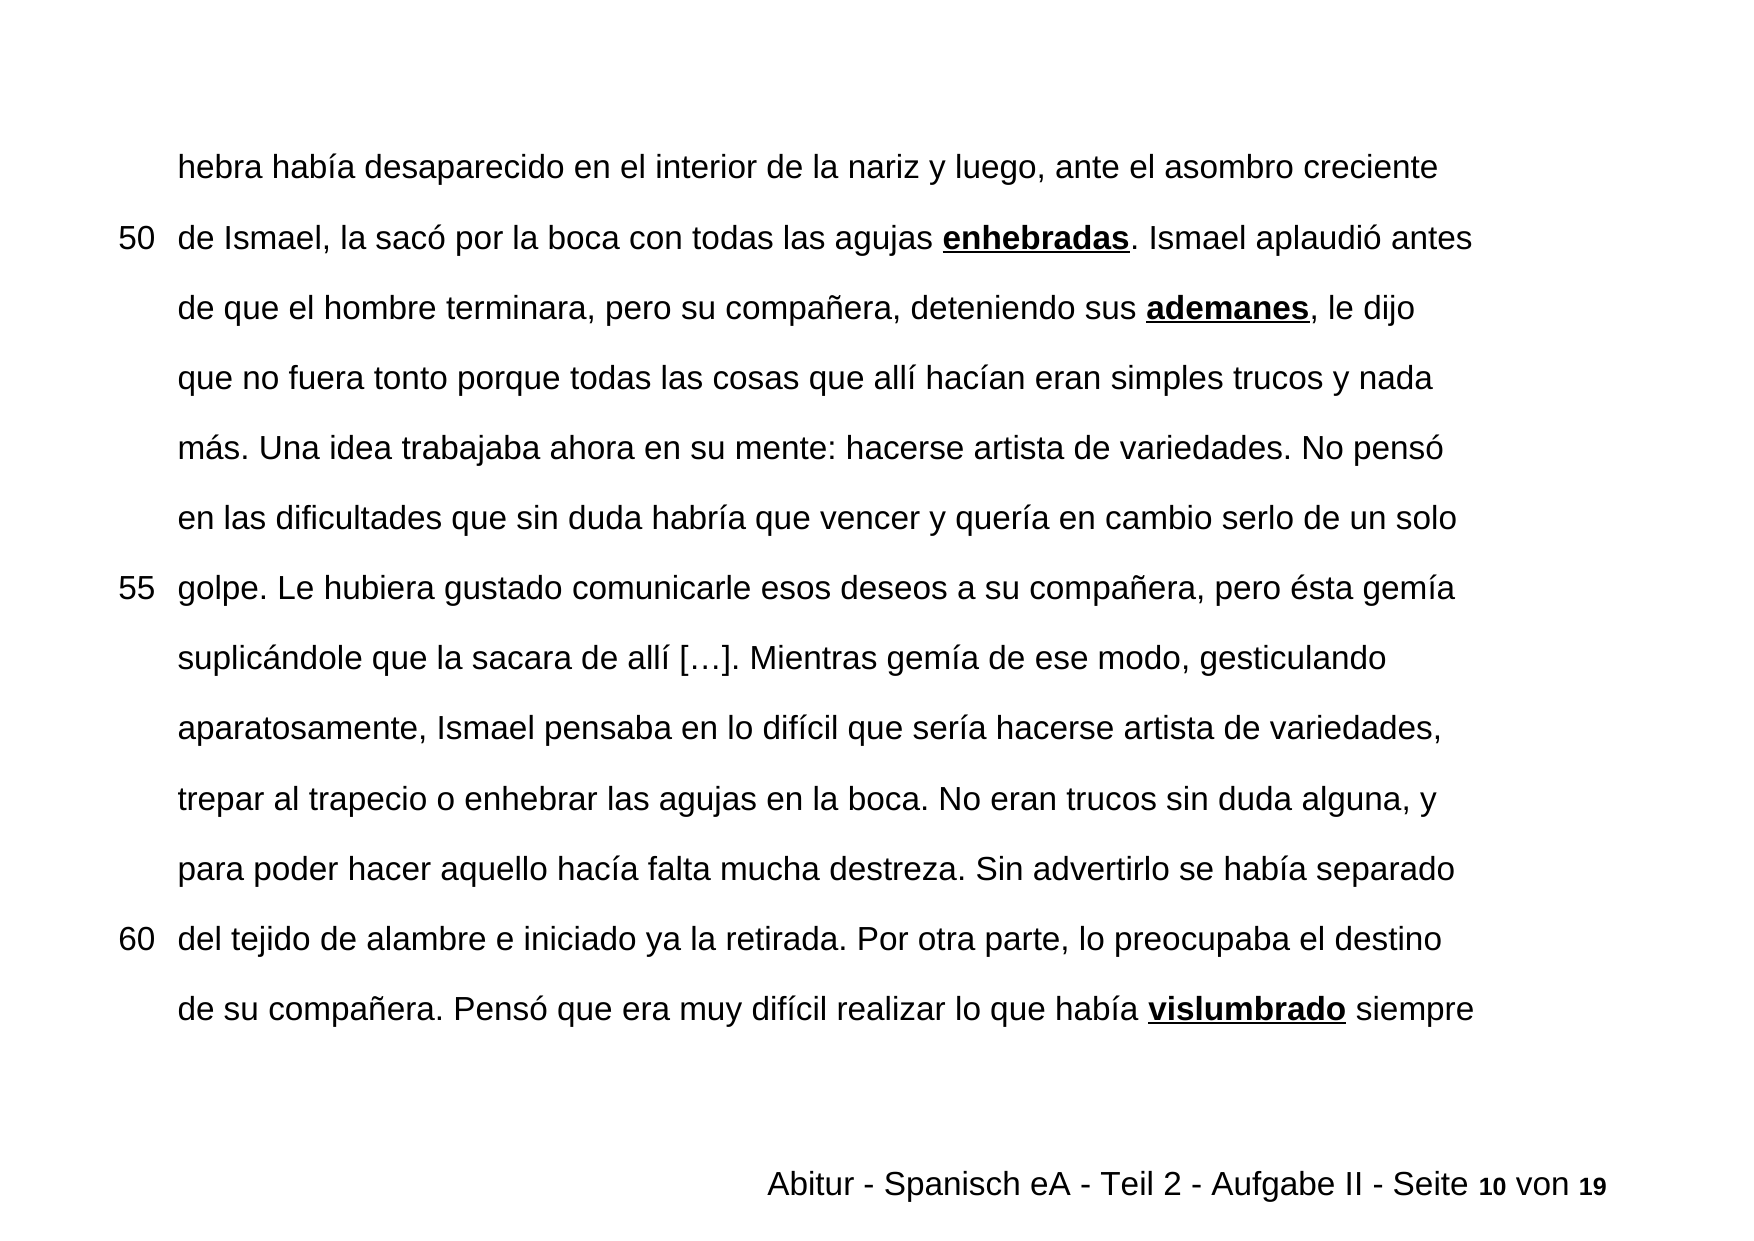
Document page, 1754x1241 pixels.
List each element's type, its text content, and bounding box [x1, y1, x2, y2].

list de su compañera. Pensó que era muy difícil realizar lo que había vislumbrado siempre [177, 989, 1606, 1027]
list que no fuera tonto porque todas las cosas que allí hacían eran simples trucos y nada [177, 358, 1606, 396]
list 50 de Ismael, la sacó por la boca con todas las agujas enhebradas. Ismael aplaudió antes [118, 218, 1606, 256]
list 55 golpe. Le hubiera gustado comunicarle esos deseos a su compañera, pero ésta gemía [118, 568, 1606, 607]
list trepar al trapecio o enhebrar las agujas en la boca. No eran trucos sin duda alguna, y [177, 778, 1606, 817]
list en las dificultades que sin duda habría que vencer y quería en cambio serlo de un solo [177, 498, 1606, 537]
list de que el hombre terminara, pero su compañera, deteniendo sus ademanes, le dijo [177, 288, 1606, 326]
list más. Una idea trabajaba ahora en su mente: hacerse artista de variedades. No pensó [177, 428, 1606, 466]
list para poder hacer aquello hacía falta mucha destreza. Sin advertirlo se había separado [177, 849, 1606, 887]
list suplicándole que la sacara de allí […]. Mientras gemía de ese modo, gesticulando [177, 638, 1606, 677]
list aparatosamente, Ismael pensaba en lo difícil que sería hacerse artista de variedades, [177, 708, 1606, 747]
list 60 del tejido de alambre e iniciado ya la retirada. Por otra parte, lo preocupaba el destino [118, 919, 1606, 957]
list hebra había desaparecido en el interior de la nariz y luego, ante el asombro creciente [177, 148, 1606, 186]
